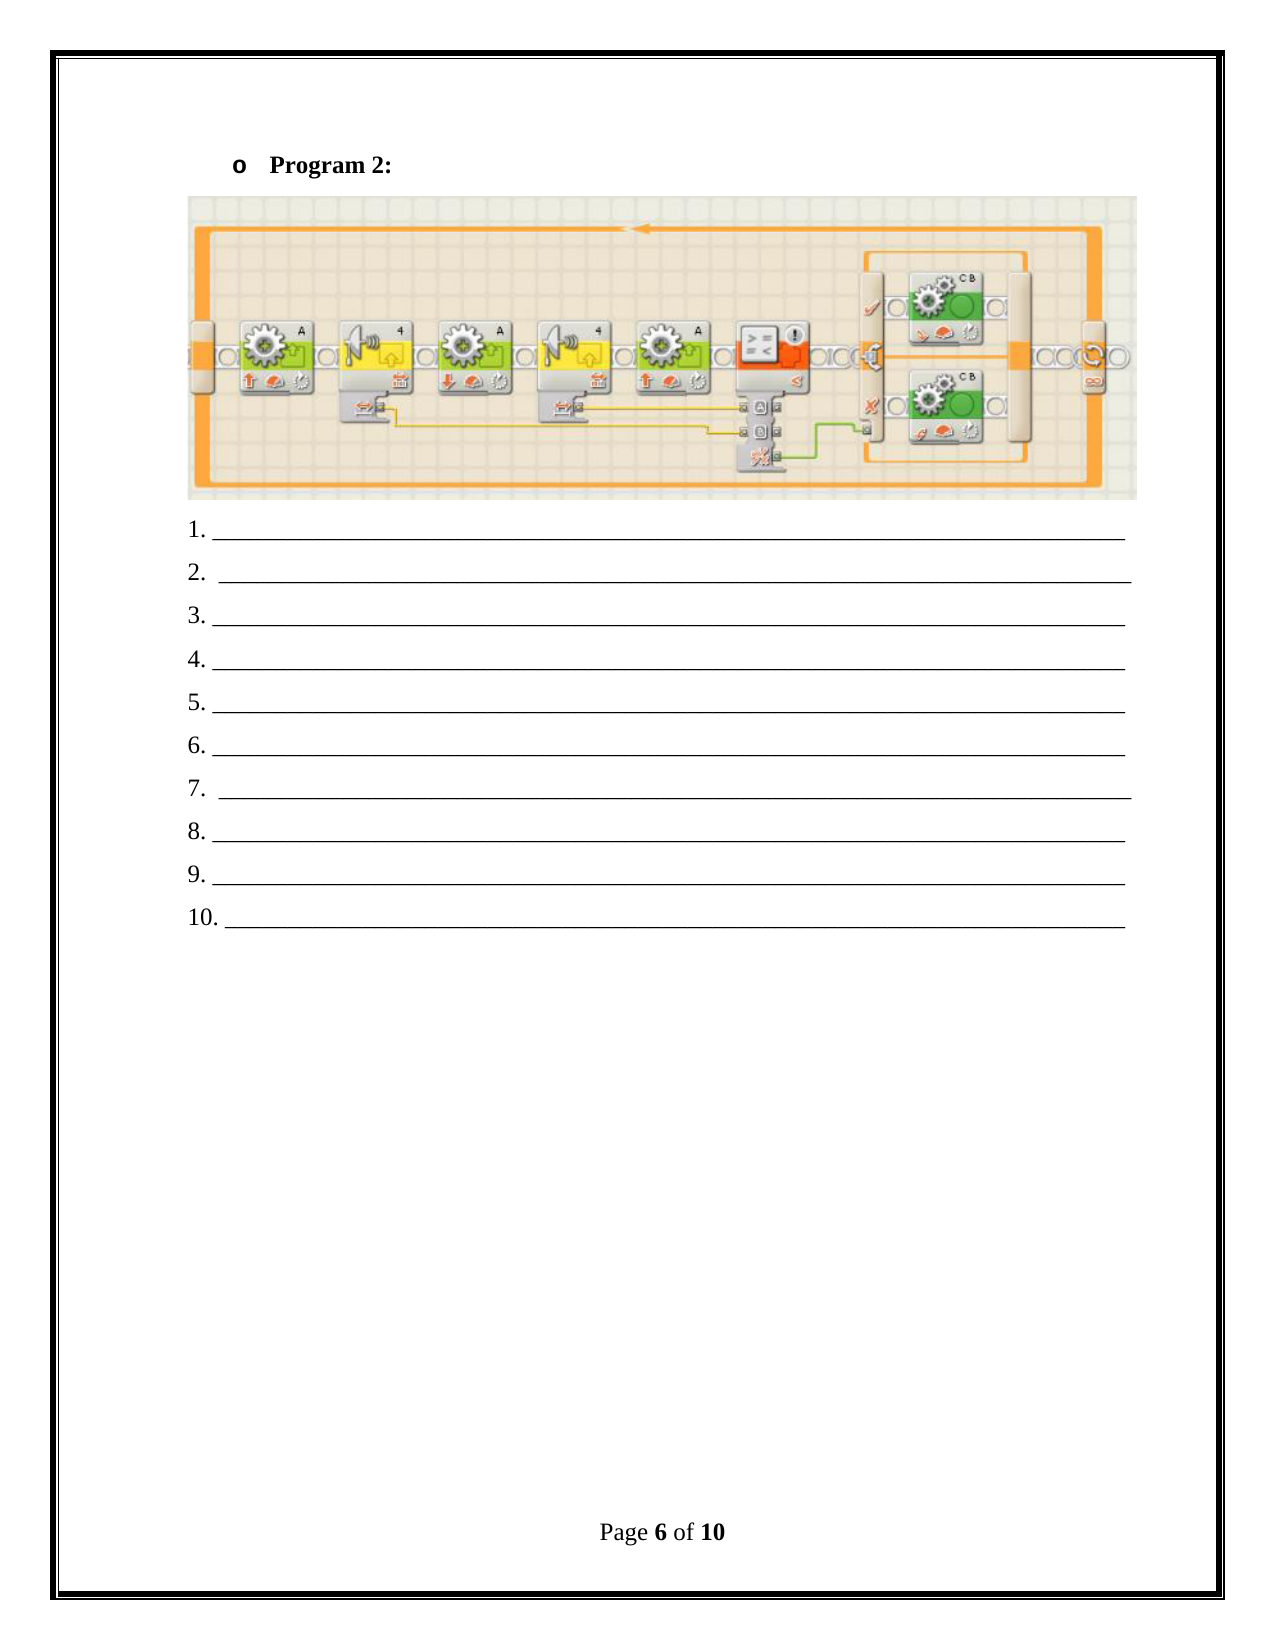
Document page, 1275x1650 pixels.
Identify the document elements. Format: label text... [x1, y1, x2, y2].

text 2. _________________________________________________________________________ [187, 557, 1137, 586]
text 4. _________________________________________________________________________ [187, 644, 1137, 672]
text 5. _________________________________________________________________________ [187, 687, 1137, 716]
picture [187, 196, 1137, 500]
text 7. _________________________________________________________________________ [187, 773, 1137, 802]
text 9. _________________________________________________________________________ [187, 859, 1137, 888]
list Program 2: [232, 150, 1137, 181]
text 1. _________________________________________________________________________ [187, 514, 1137, 543]
text 8. _________________________________________________________________________ [187, 816, 1137, 845]
text 3. _________________________________________________________________________ [187, 601, 1137, 629]
text 6. _________________________________________________________________________ [187, 730, 1137, 759]
text 10. ________________________________________________________________________ [187, 902, 1137, 931]
